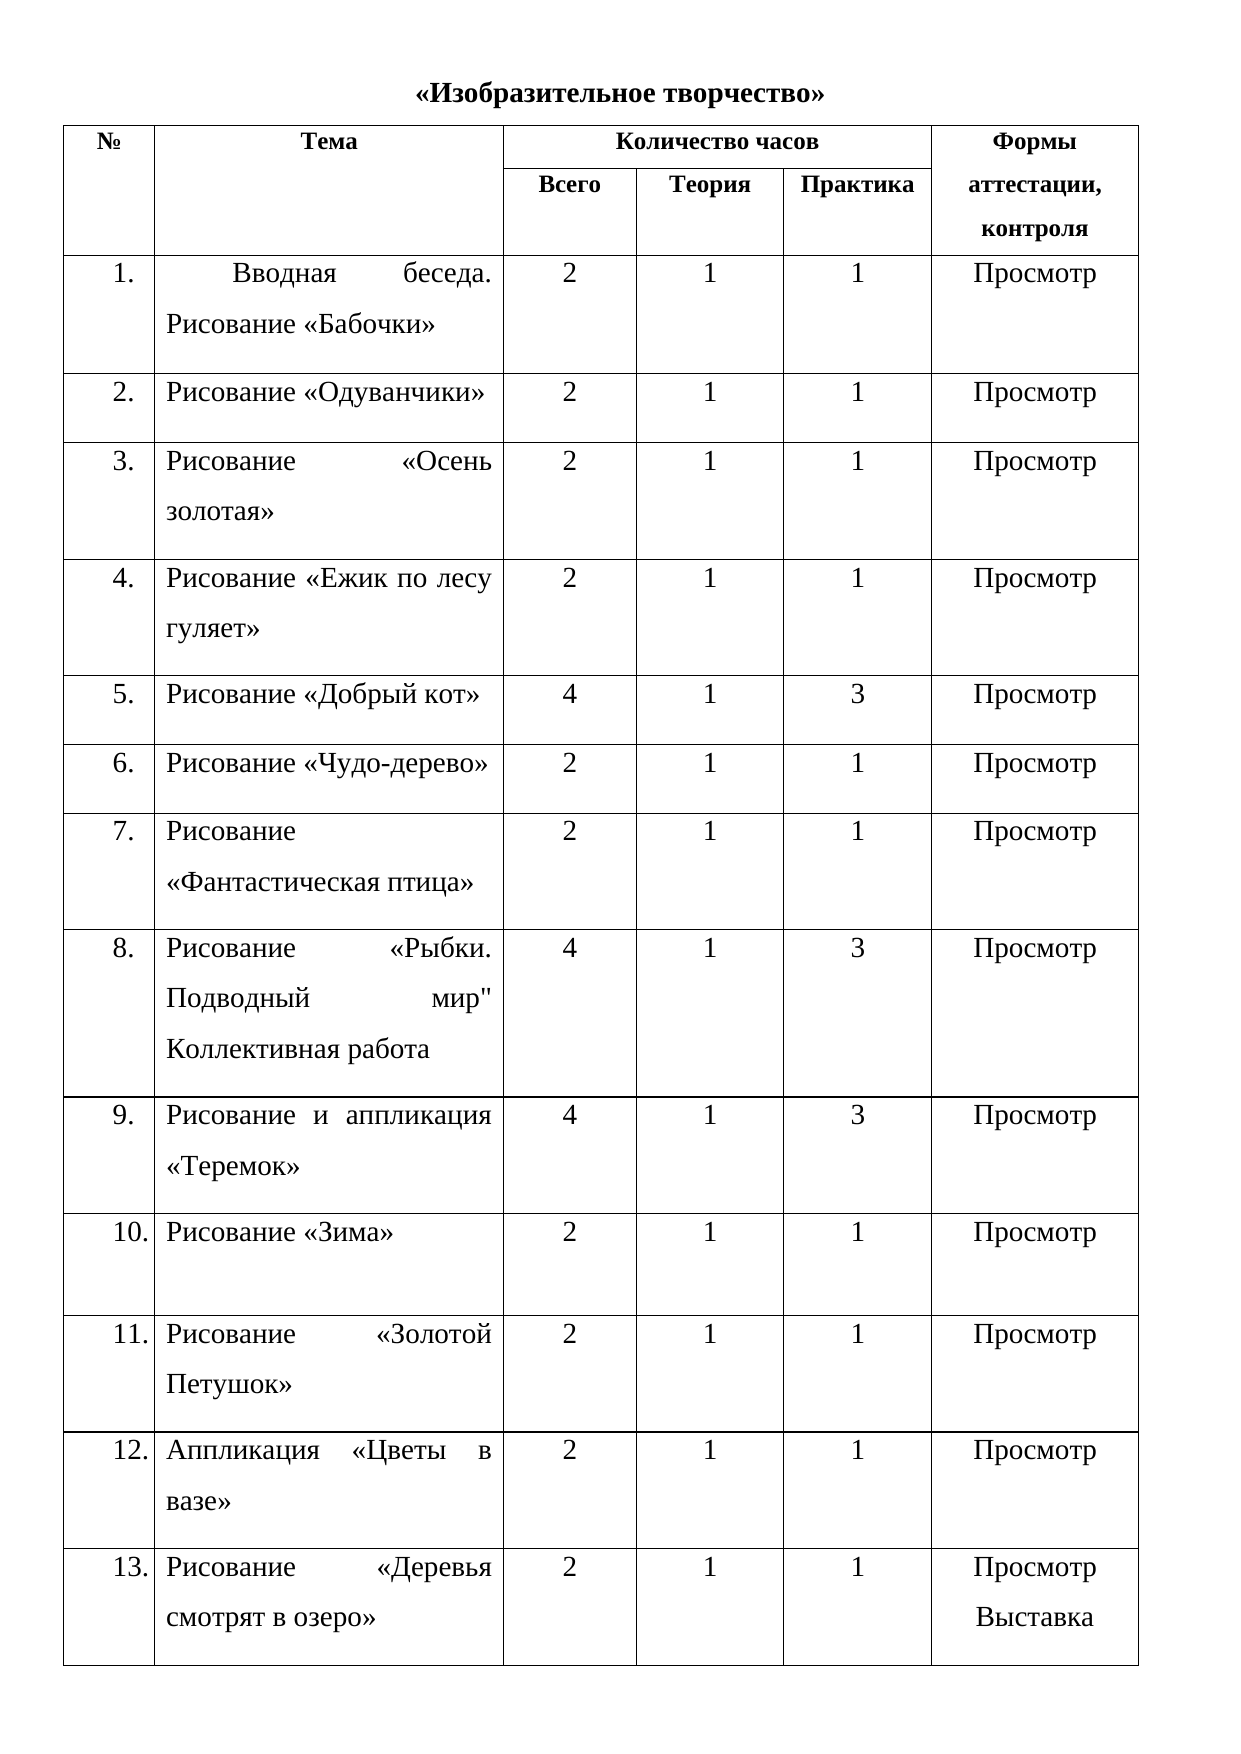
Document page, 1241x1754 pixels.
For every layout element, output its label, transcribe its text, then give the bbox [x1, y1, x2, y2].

table_cell [64, 745, 154, 812]
table_cell 1 [637, 930, 783, 1096]
table_cell Просмотр [932, 443, 1138, 559]
table_cell 1 [637, 1316, 783, 1431]
table_cell [64, 1098, 154, 1213]
table_cell [64, 814, 154, 929]
table_cell Рисование «Фантастическая птица» [155, 814, 503, 929]
table_cell Просмотр [932, 1316, 1138, 1431]
table_cell 2 [504, 560, 636, 675]
table_header № [64, 126, 154, 254]
table_cell [64, 1549, 154, 1665]
table_cell Вводная беседа. Рисование «Бабочки» [155, 256, 503, 373]
table_cell 4 [504, 930, 636, 1096]
table_cell Рисование «Одуванчики» [155, 374, 503, 442]
table_cell [64, 930, 154, 1096]
table_cell [64, 676, 154, 744]
table_cell 1 [784, 814, 931, 929]
table_cell 4 [504, 676, 636, 744]
table_cell Рисование и аппликация «Теремок» [155, 1098, 503, 1213]
table_header Формы аттестации, контроля [932, 126, 1138, 254]
table_cell 1 [784, 374, 931, 442]
table_cell Рисование «Ежик по лесу гуляет» [155, 560, 503, 675]
table_cell 2 [504, 1433, 636, 1548]
table_cell Рисование «Деревья смотрят в озеро» [155, 1549, 503, 1665]
table_cell 2 [504, 374, 636, 442]
table_cell 1 [784, 560, 931, 675]
table_cell [64, 1316, 154, 1431]
table_cell Просмотр [932, 374, 1138, 442]
table_cell 1 [637, 256, 783, 373]
table_cell Рисование «Осень золотая» [155, 443, 503, 559]
table_cell 1 [784, 1316, 931, 1431]
table_cell [64, 256, 154, 373]
table_cell Рисование «Рыбки. Подводный мир" Коллективная работа [155, 930, 503, 1096]
table_cell Просмотр [932, 1433, 1138, 1548]
table_cell 1 [784, 1214, 931, 1315]
table_cell 1 [637, 443, 783, 559]
table_cell 3 [784, 930, 931, 1096]
table_cell 1 [637, 560, 783, 675]
table_cell 1 [784, 745, 931, 812]
table_cell 4 [504, 1098, 636, 1213]
table_cell Просмотр [932, 814, 1138, 929]
table_cell Рисование «Золотой Петушок» [155, 1316, 503, 1431]
table_cell 1 [637, 374, 783, 442]
table_cell Просмотр [932, 1098, 1138, 1213]
table_cell 1 [637, 676, 783, 744]
table_cell 1 [637, 1098, 783, 1213]
table_cell 2 [504, 1549, 636, 1665]
table_cell Просмотр [932, 745, 1138, 812]
table_cell Рисование «Добрый кот» [155, 676, 503, 744]
table_cell Рисование «Зима» [155, 1214, 503, 1315]
table_cell 2 [504, 745, 636, 812]
table_cell 1 [784, 443, 931, 559]
table_cell 1 [784, 1433, 931, 1548]
table_cell 1 [637, 745, 783, 812]
table_cell 2 [504, 443, 636, 559]
table_cell 1 [637, 1549, 783, 1665]
table_header Количество часов [504, 126, 931, 168]
table_cell 1 [637, 1214, 783, 1315]
table_header Тема [155, 126, 503, 254]
table_cell Рисование «Чудо-дерево» [155, 745, 503, 812]
table_cell 2 [504, 1316, 636, 1431]
table_cell Просмотр [932, 560, 1138, 675]
text «Изобразительное творчество» [75, 75, 1165, 108]
table_cell Аппликация «Цветы в вазе» [155, 1433, 503, 1548]
table_cell [64, 560, 154, 675]
table_cell 2 [504, 814, 636, 929]
table_cell 1 [784, 256, 931, 373]
table_cell 2 [504, 1214, 636, 1315]
table_cell 1 [637, 1433, 783, 1548]
table_cell Просмотр [932, 256, 1138, 373]
table_cell 3 [784, 1098, 931, 1213]
table_cell 1 [784, 1549, 931, 1665]
table_cell 2 [504, 256, 636, 373]
table_cell Просмотр [932, 930, 1138, 1096]
table_cell Просмотр [932, 676, 1138, 744]
table_cell [64, 374, 154, 442]
table_cell Теория [637, 169, 783, 254]
table_cell [64, 443, 154, 559]
table_cell [64, 1433, 154, 1548]
table_cell Практика [784, 169, 931, 254]
table_cell [64, 1214, 154, 1315]
table_cell 3 [784, 676, 931, 744]
table_cell Просмотр [932, 1214, 1138, 1315]
table_cell 1 [637, 814, 783, 929]
table_cell Всего [504, 169, 636, 254]
table_cell Просмотр Выставка [932, 1549, 1138, 1665]
